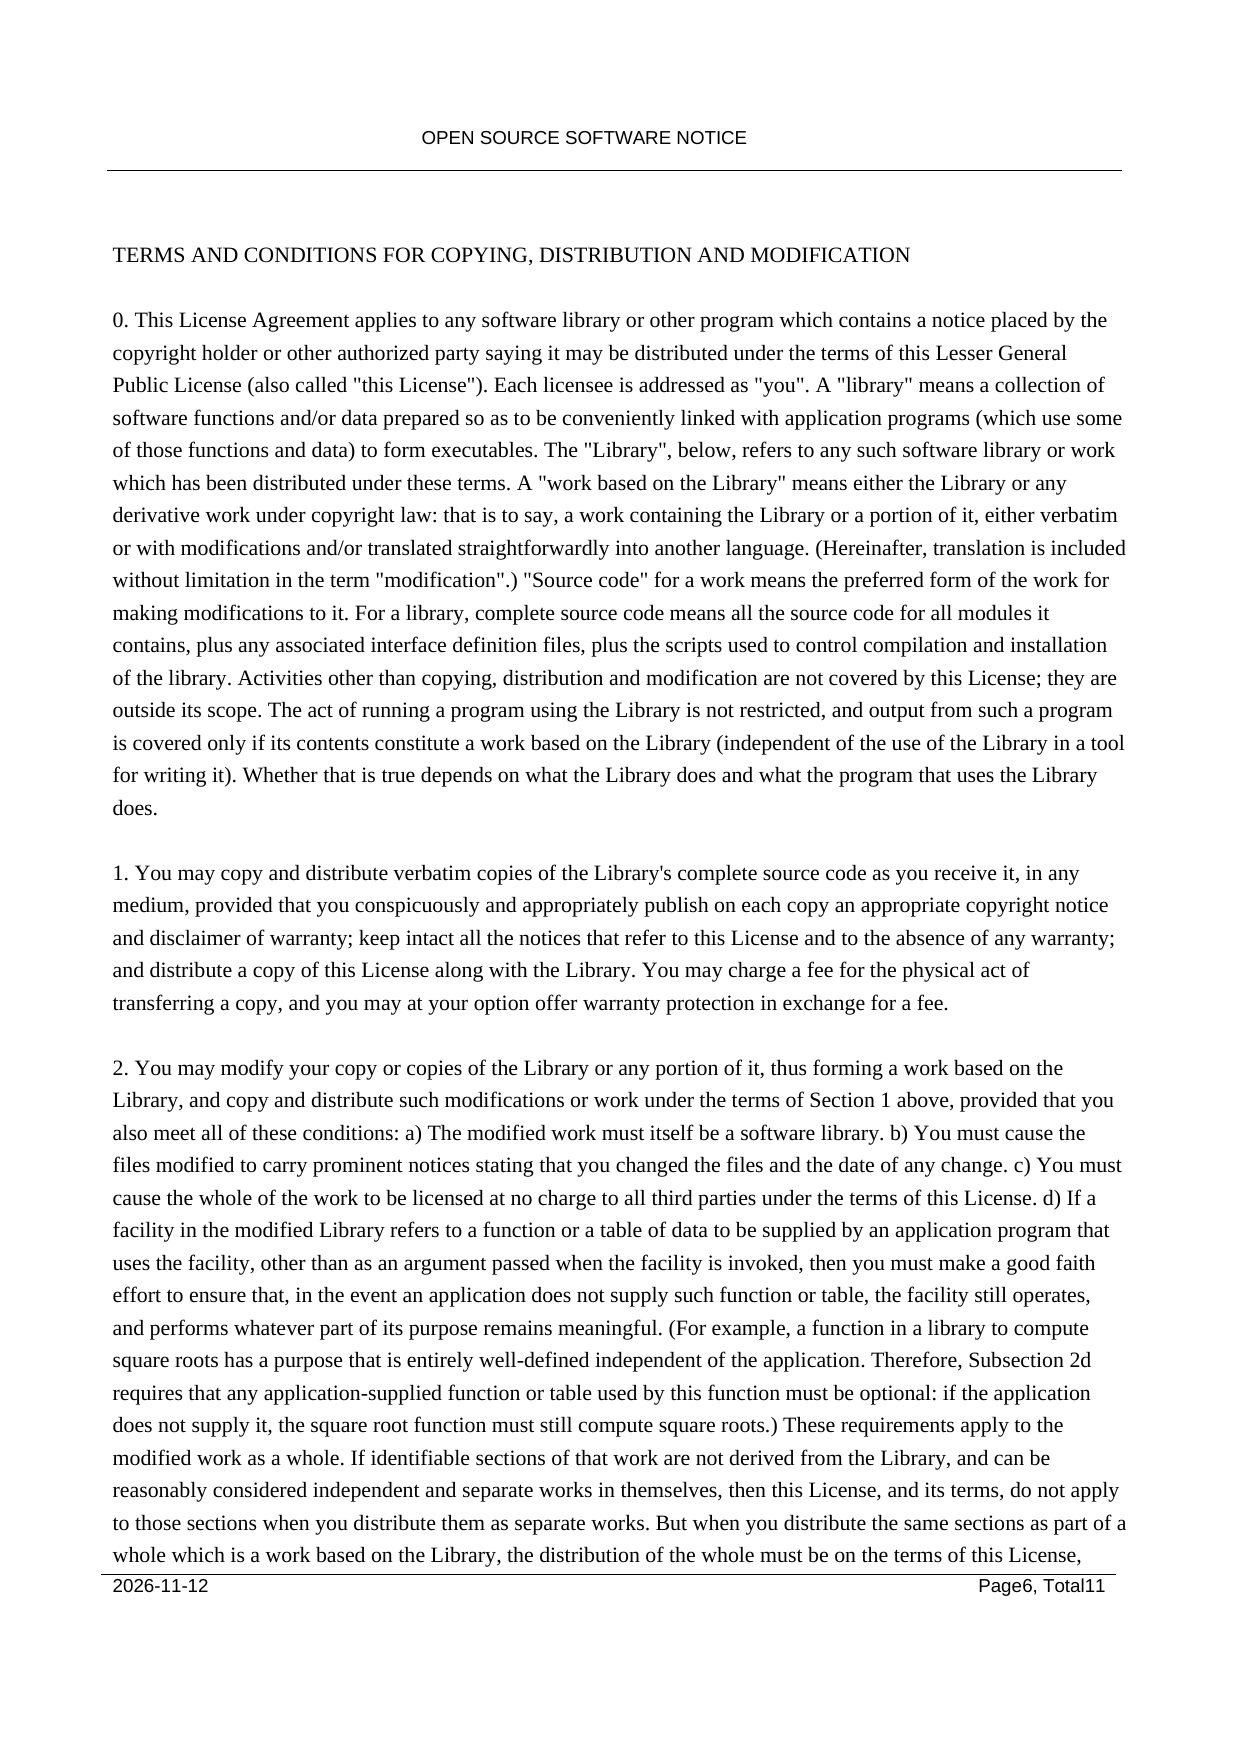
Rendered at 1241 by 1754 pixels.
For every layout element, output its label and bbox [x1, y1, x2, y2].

text [112, 206, 1128, 1571]
